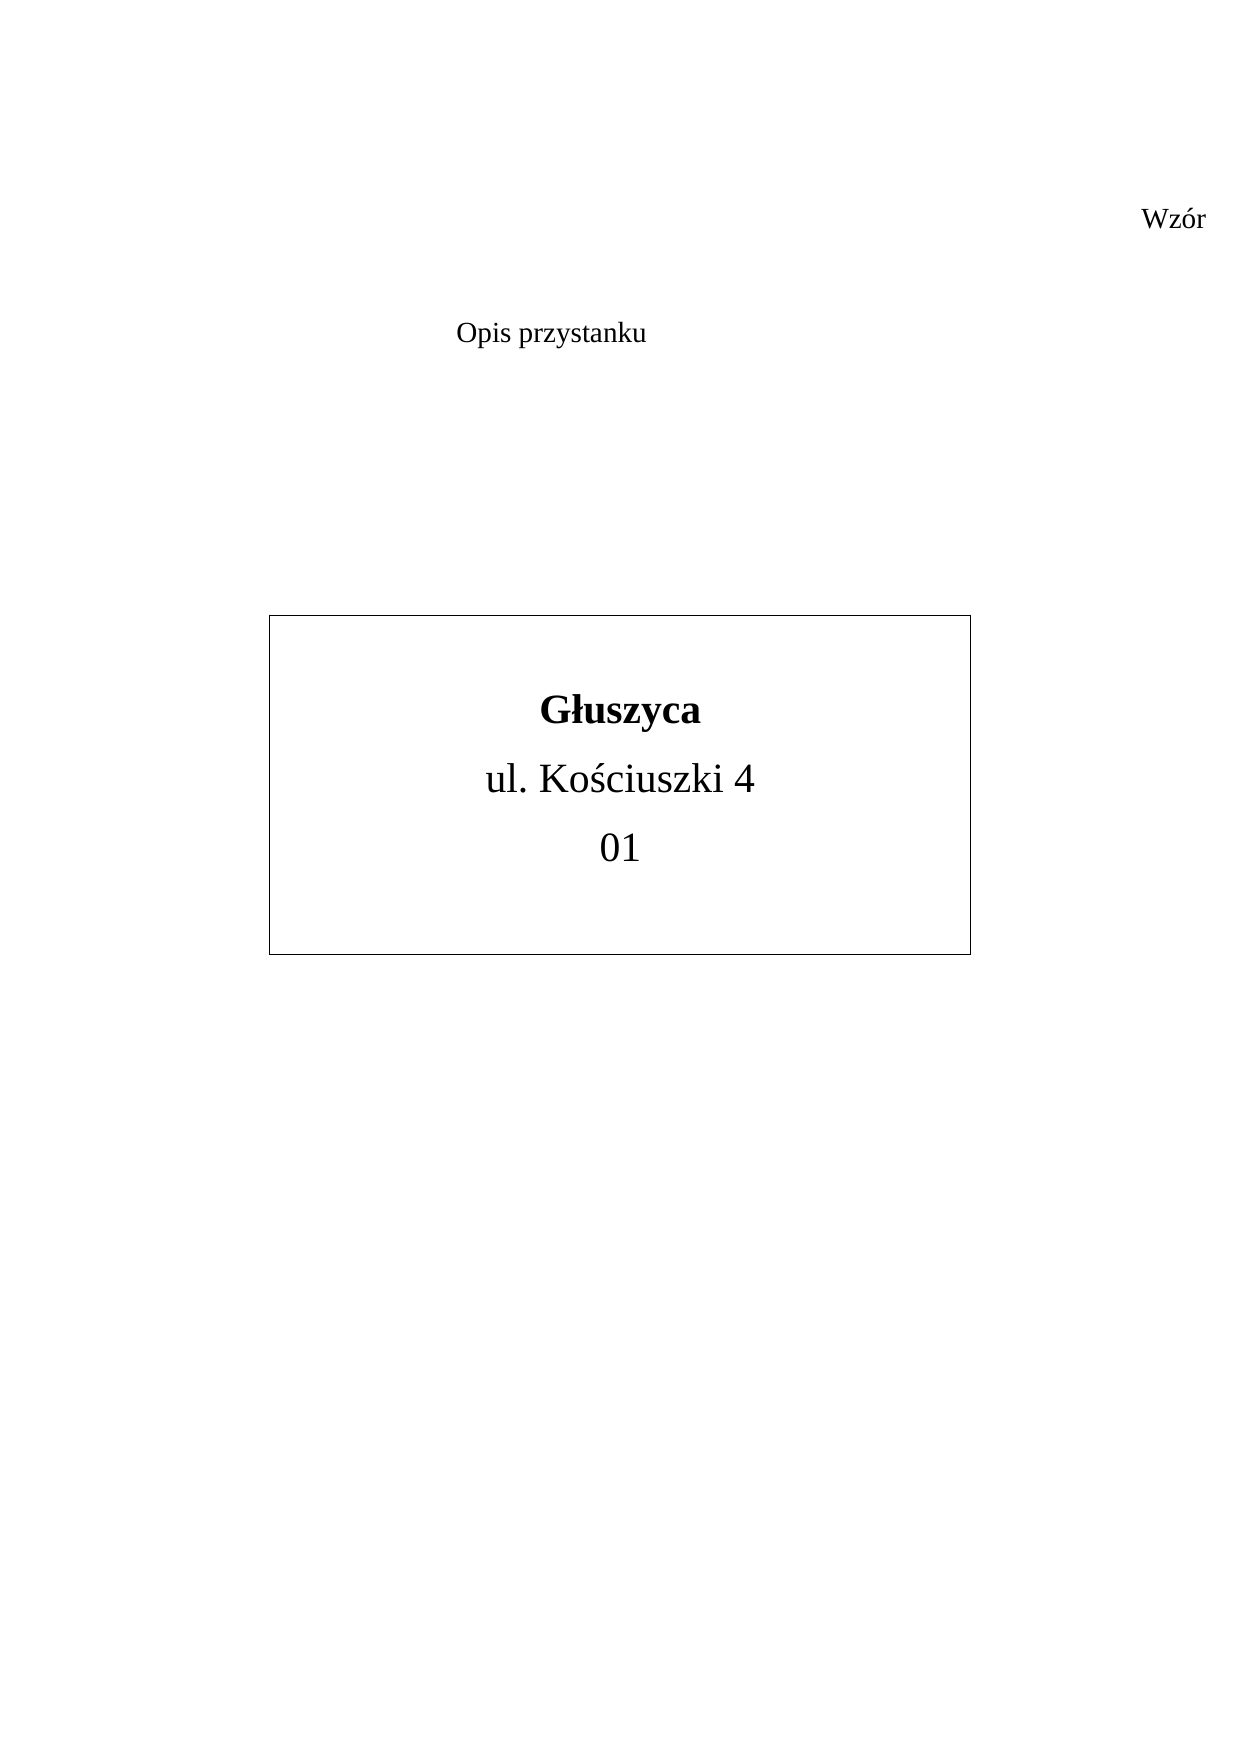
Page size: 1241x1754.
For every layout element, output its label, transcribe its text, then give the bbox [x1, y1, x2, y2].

text Opis przystanku [0, 315, 1240, 348]
text Wzór [0, 201, 1240, 235]
table_header Głuszyca ul. Kościuszki 4 01 [270, 616, 970, 954]
